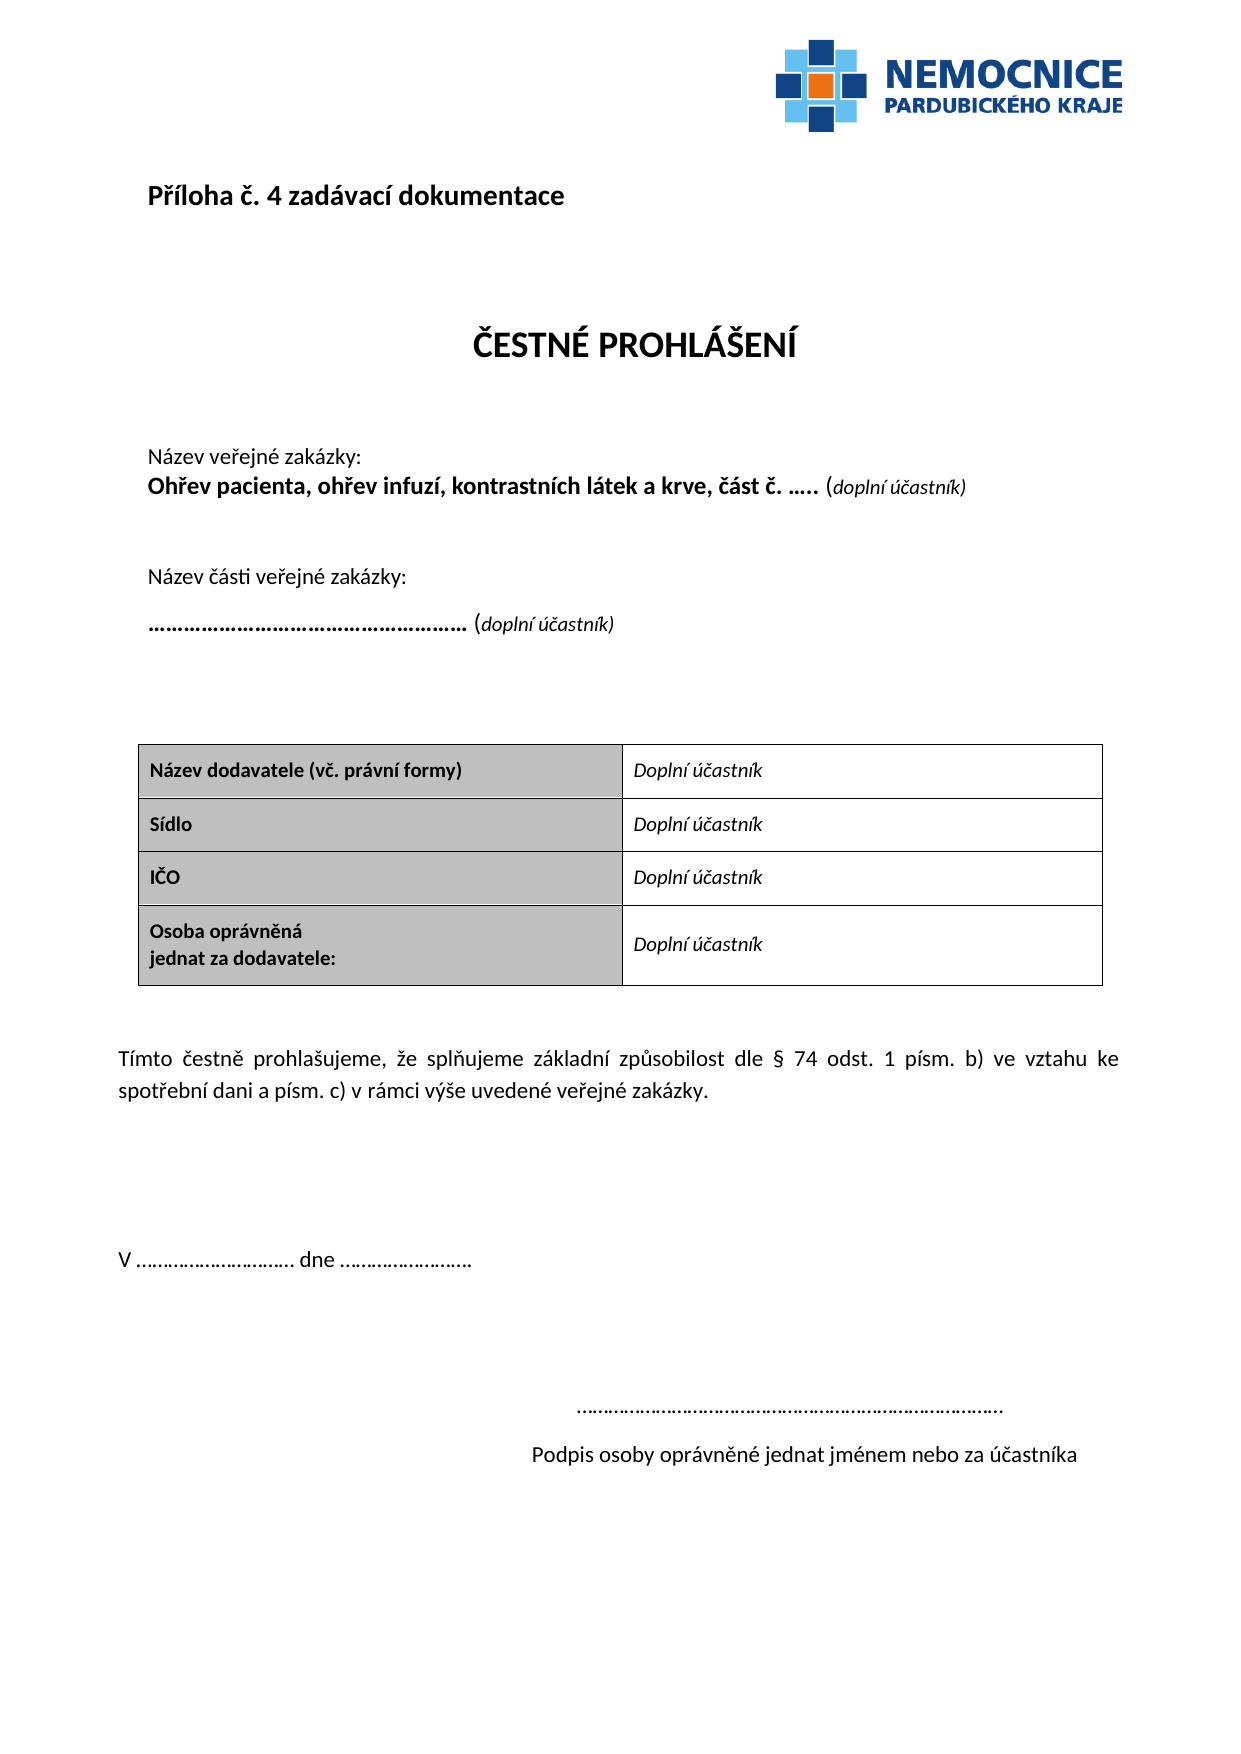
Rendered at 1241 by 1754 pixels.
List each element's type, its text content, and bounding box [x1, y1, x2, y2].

text Příloha č. 4 zadávací dokumentace [148, 177, 1122, 213]
table_cell Doplní účastník [623, 906, 1102, 985]
table_cell Doplní účastník [623, 852, 1102, 904]
text Název části veřejné zakázky: [148, 562, 1122, 590]
text ČESTNÉ PROHLÁŠENÍ [148, 321, 1122, 367]
text ……………………………………………… (doplní účastník) [148, 607, 1122, 637]
text ……………………………………………………………………… [118, 1391, 1122, 1419]
table_cell Doplní účastník [623, 799, 1102, 851]
text Ohřev pacienta, ohřev infuzí, kontrastních látek a krve, část č. ….. (doplní účastník) [148, 470, 1122, 501]
table_cell IČO [139, 852, 622, 904]
table_header Název dodavatele (vč. právní formy) [139, 745, 622, 797]
table_cell Sídlo [139, 799, 622, 851]
table_cell Osoba oprávněná jednat za dodavatele: [139, 906, 622, 985]
table_header Doplní účastník [623, 745, 1102, 797]
text Název veřejné zakázky: [118, 442, 1122, 470]
text Tímto čestně prohlašujeme, že splňujeme základní způsobilost dle § 74 odst. 1 písm. b) ve vztahu ke spotřební dani a písm. c) v rámci výše uvedené veřejné zakázky. [118, 1044, 1122, 1104]
text Podpis osoby oprávněné jednat jménem nebo za účastníka [118, 1440, 1122, 1468]
text V ………………………… dne ……………………. [118, 1245, 1122, 1273]
picture [774, 38, 1123, 133]
